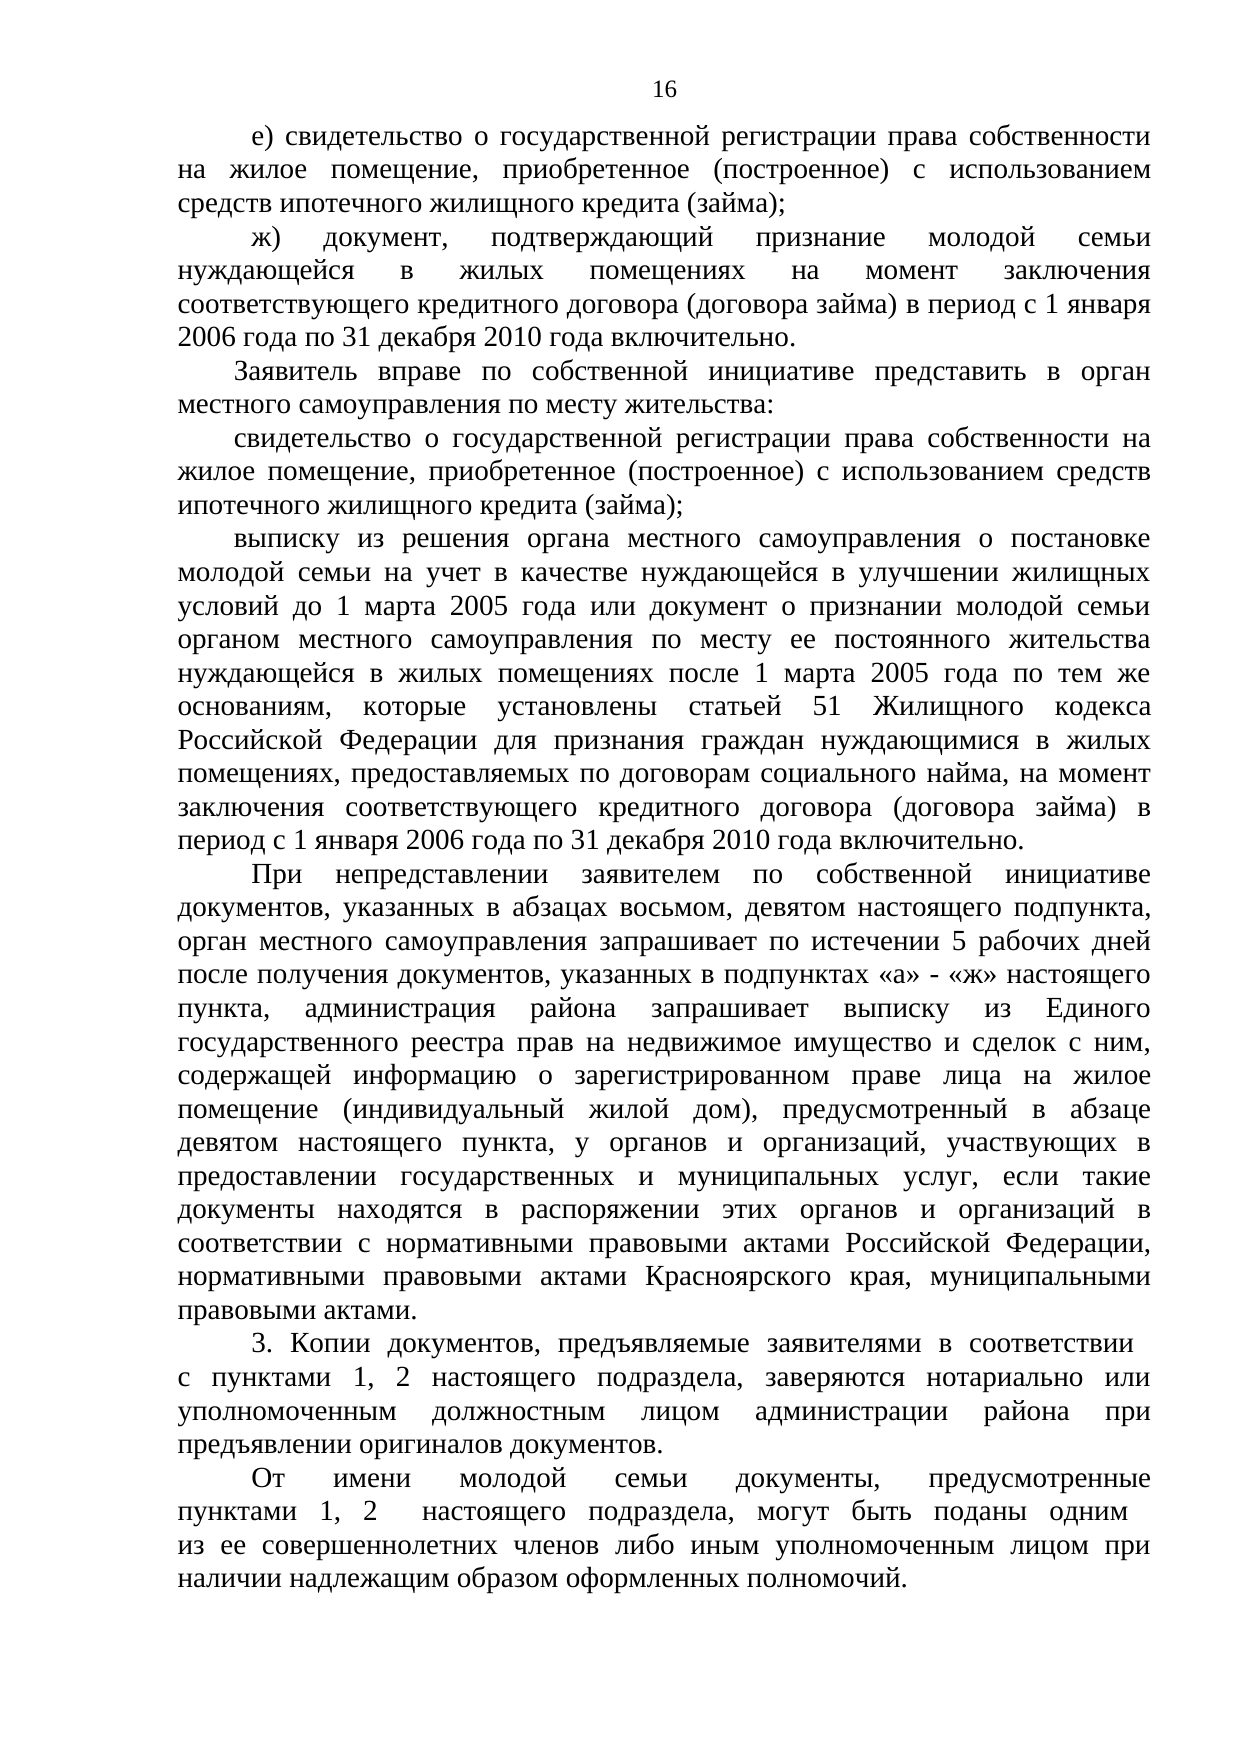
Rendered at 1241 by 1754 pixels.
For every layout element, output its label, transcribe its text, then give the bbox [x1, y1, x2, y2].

text От имени молодой семьи документы, предусмотренные пунктами 1, 2 настоящего подраздела, могут быть поданы одним из ее совершеннолетних членов либо иным уполномоченным лицом при наличии надлежащим образом оформленных полномочий. [177, 1460, 1152, 1594]
text е) свидетельство о государственной регистрации права собственности на жилое помещение, приобретенное (построенное) с использованием средств ипотечного жилищного кредита (займа); [177, 118, 1152, 219]
text Заявитель вправе по собственной инициативе представить в орган местного самоуправления по месту жительства: [177, 353, 1152, 420]
text выписку из решения органа местного самоуправления о постановке молодой семьи на учет в качестве нуждающейся в улучшении жилищных условий до 1 марта 2005 года или документ о признании молодой семьи органом местного самоуправления по месту ее постоянного жительства нуждающейся в жилых помещениях после 1 марта 2005 года по тем же основаниям, которые установлены статьей 51 Жилищного кодекса Российской Федерации для признания граждан нуждающимися в жилых помещениях, предоставляемых по договорам социального найма, на момент заключения соответствующего кредитного договора (договора займа) в период с 1 января 2006 года по 31 декабря 2010 года включительно. [177, 521, 1152, 856]
text свидетельство о государственной регистрации права собственности на жилое помещение, приобретенное (построенное) с использованием средств ипотечного жилищного кредита (займа); [177, 420, 1152, 521]
text При непредставлении заявителем по собственной инициативе документов, указанных в абзацах восьмом, девятом настоящего подпункта, орган местного самоуправления запрашивает по истечении 5 рабочих дней после получения документов, указанных в подпунктах «а» - «ж» настоящего пункта, администрация района запрашивает выписку из Единого государственного реестра прав на недвижимое имущество и сделок с ним, содержащей информацию о зарегистрированном праве лица на жилое помещение (индивидуальный жилой дом), предусмотренный в абзаце девятом настоящего пункта, у органов и организаций, участвующих в предоставлении государственных и муниципальных услуг, если такие документы находятся в распоряжении этих органов и организаций в соответствии с нормативными правовыми актами Российской Федерации, нормативными правовыми актами Красноярского края, муниципальными правовыми актами. [177, 856, 1152, 1326]
text 3. Копии документов, предъявляемые заявителями в соответствии с пунктами 1, 2 настоящего подраздела, заверяются нотариально или уполномоченным должностным лицом администрации района при предъявлении оригиналов документов. [177, 1326, 1152, 1460]
text ж) документ, подтверждающий признание молодой семьи нуждающейся в жилых помещениях на момент заключения соответствующего кредитного договора (договора займа) в период с 1 января 2006 года по 31 декабря 2010 года включительно. [177, 219, 1152, 353]
